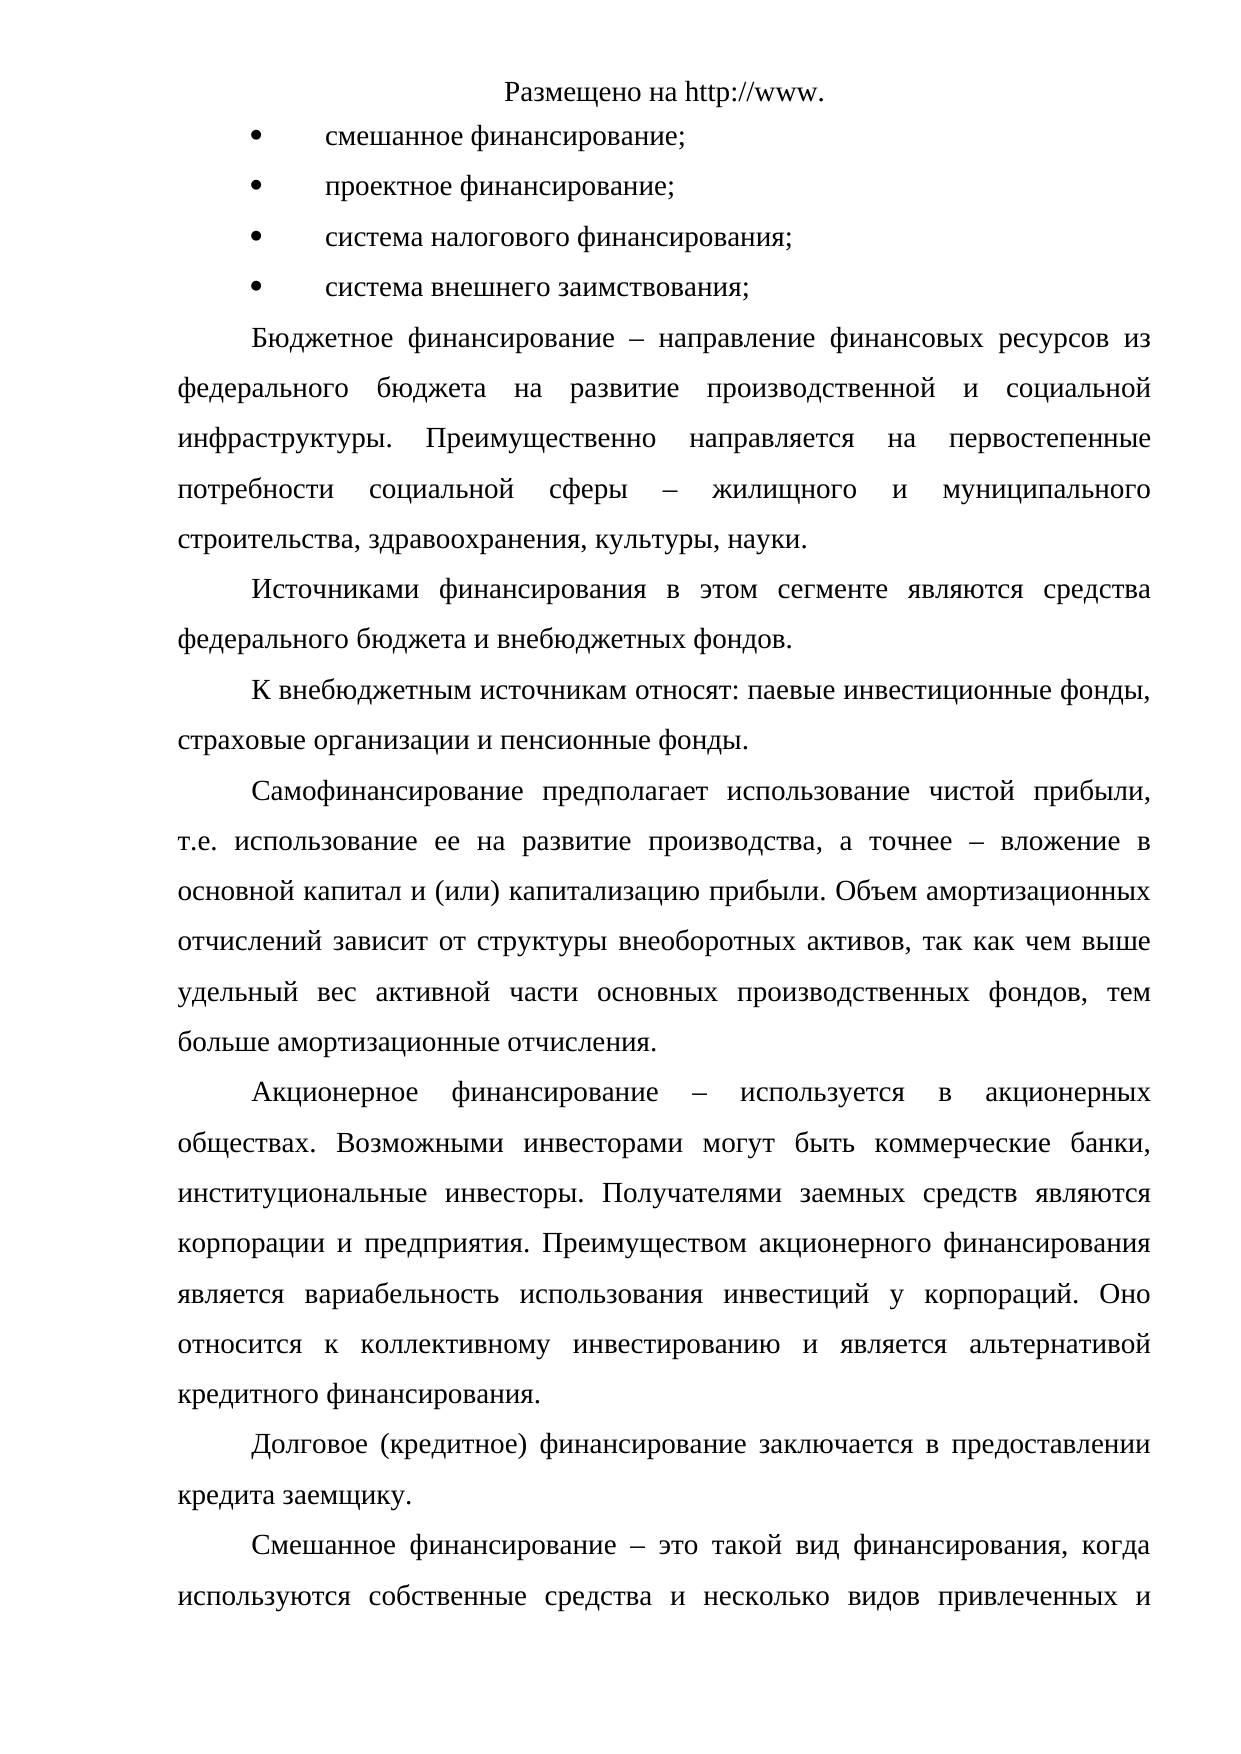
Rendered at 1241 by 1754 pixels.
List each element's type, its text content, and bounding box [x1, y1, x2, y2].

list смешанное финансирование; [177, 118, 1152, 152]
text Источниками финансирования в этом сегменте являются средства федерального бюджета и внебюджетных фондов. [177, 571, 1152, 655]
text Акционерное финансирование – используется в акционерных обществах. Возможными инвесторами могут быть коммерческие банки, институциональные инвесторы. Получателями заемных средств являются корпорации и предприятия. Преимуществом акционерного финансирования является вариабельность использования инвестиций у корпораций. Оно относится к коллективному инвестированию и является альтернативой кредитного финансирования. [177, 1074, 1152, 1410]
text Долговое (кредитное) финансирование заключается в предоставлении кредита заемщику. [177, 1427, 1152, 1511]
list система внешнего заимствования; [177, 269, 1152, 303]
list проектное финансирование; [177, 168, 1152, 202]
list система налогового финансирования; [177, 219, 1152, 253]
text К внебюджетным источникам относят: паевые инвестиционные фонды, страховые организации и пенсионные фонды. [177, 672, 1152, 756]
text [177, 1527, 1152, 1611]
text Бюджетное финансирование – направление финансовых ресурсов из федерального бюджета на развитие производственной и социальной инфраструктуры. Преимущественно направляется на первостепенные потребности социальной сферы – жилищного и муниципального строительства, здравоохранения, культуры, науки. [177, 320, 1152, 554]
text Самофинансирование предполагает использование чистой прибыли, т.е. использование ее на развитие производства, а точнее – вложение в основной капитал и (или) капитализацию прибыли. Объем амортизационных отчислений зависит от структуры внеоборотных активов, так как чем выше удельный вес активной части основных производственных фондов, тем больше амортизационные отчисления. [177, 773, 1152, 1058]
